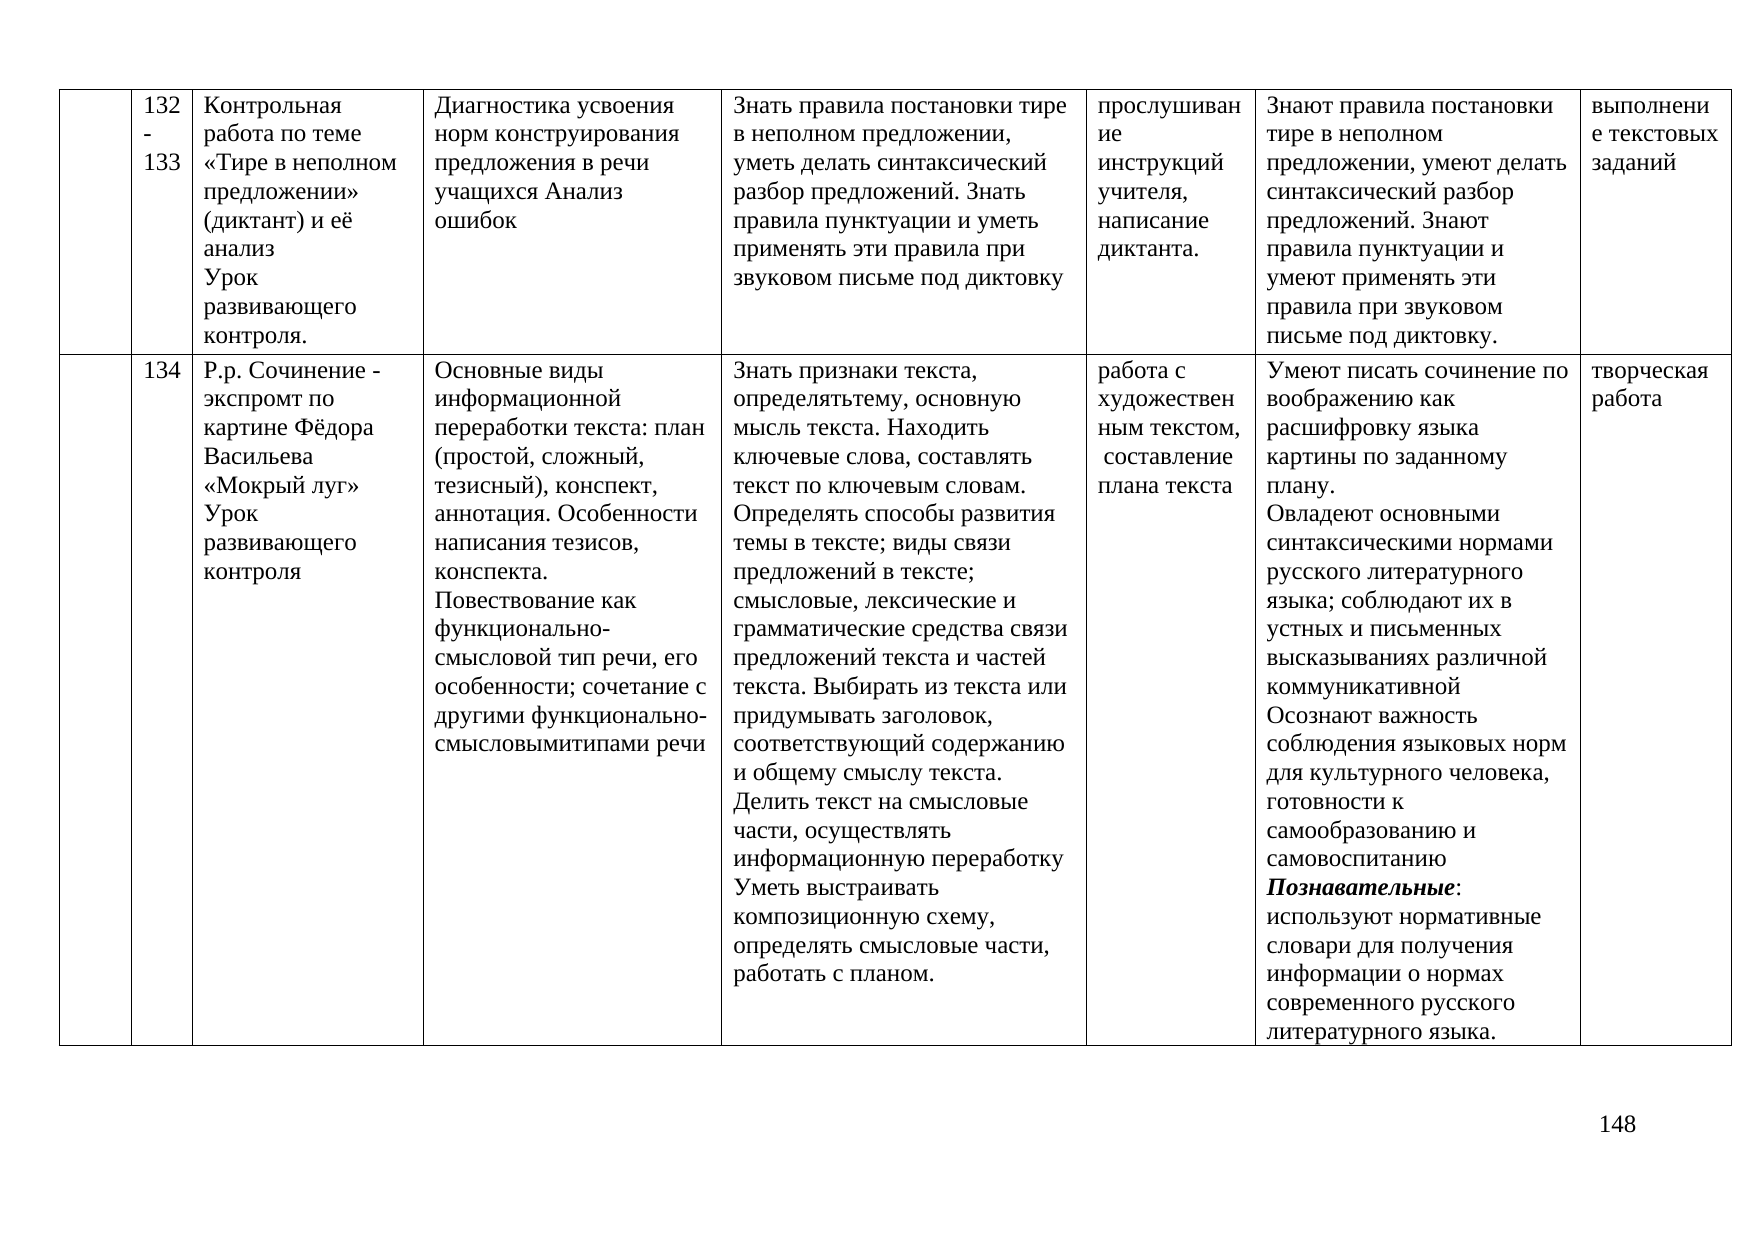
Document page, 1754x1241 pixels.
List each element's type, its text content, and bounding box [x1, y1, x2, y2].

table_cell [193, 355, 423, 1045]
table_cell Контрольная работа по теме «Тире в неполном предложении» (диктант) и её анализ Урок развивающего контроля. [193, 90, 423, 354]
table_cell прослушивание инструкций учителя, написание диктанта. [1087, 90, 1255, 354]
table_cell [60, 355, 131, 1045]
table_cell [424, 355, 721, 1045]
table_cell [60, 90, 131, 354]
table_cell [1087, 355, 1255, 1045]
table_cell Знают правила постановки тире в неполном предложении, умеют делать синтаксический разбор предложений. Знают правила пунктуации и умеют применять эти правила при звуковом письме под диктовку. [1256, 90, 1580, 354]
table_cell выполнение текстовых заданий [1581, 90, 1731, 354]
table_cell Знать правила постановки тире в неполном предложении, уметь делать синтаксический разбор предложений. Знать правила пунктуации и уметь применять эти правила при звуковом письме под диктовку [722, 90, 1086, 354]
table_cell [1256, 355, 1580, 1045]
table_cell творческая работа [1581, 355, 1731, 1045]
table_cell 132-133 [132, 90, 192, 354]
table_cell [722, 355, 1086, 1045]
table_cell Диагностика усвоения норм конструирования предложения в речи учащихся Анализ ошибок [424, 90, 721, 354]
table_cell 134 [132, 355, 192, 1045]
